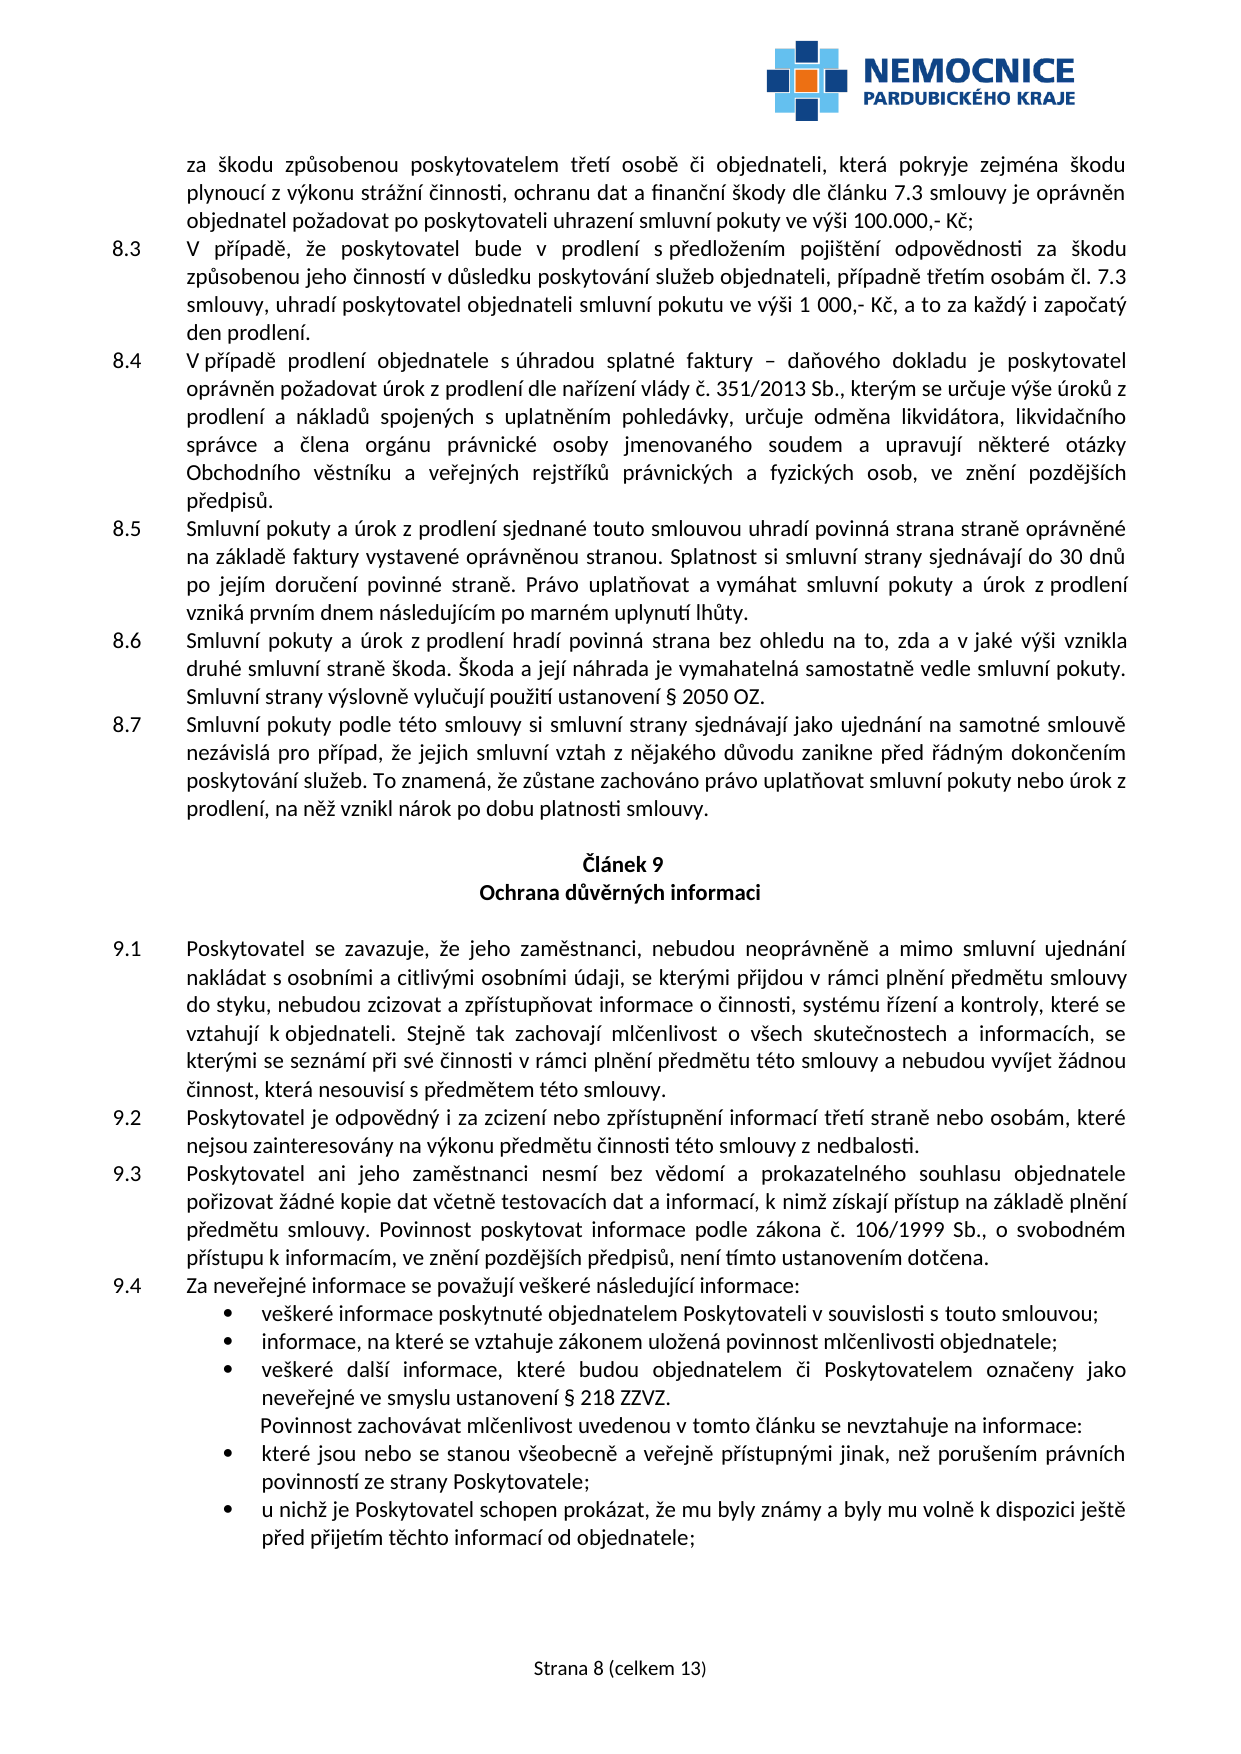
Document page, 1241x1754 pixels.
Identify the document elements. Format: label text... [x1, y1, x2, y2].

list V případě prodlení objednatele s úhradou splatné faktury – daňového dokladu je poskytovatel oprávněn požadovat úrok z prodlení dle nařízení vlády č. 351/2013 Sb., kterým se určuje výše úroků z prodlení a nákladů spojených s uplatněním pohledávky, určuje odměna likvidátora, likvidačního správce a člena orgánu právnické osoby jmenovaného soudem a upravují některé otázky Obchodního věstníku a veřejných rejstříků právnických a fyzických osob, ve znění pozdějších předpisů. [112, 346, 1128, 514]
text Povinnost zachovávat mlčenlivost uvedenou v tomto článku se nevztahuje na informace: [260, 1411, 1128, 1439]
list Poskytovatel je odpovědný i za zcizení nebo zpřístupnění informací třetí straně nebo osobám, které nejsou zainteresovány na výkonu předmětu činnosti této smlouvy z nedbalosti. [112, 1103, 1128, 1159]
list Smluvní pokuty a úrok z prodlení hradí povinná strana bez ohledu na to, zda a v jaké výši vznikla druhé smluvní straně škoda. Škoda a její náhrada je vymahatelná samostatně vedle smluvní pokuty. Smluvní strany výslovně vylučují použití ustanovení § 2050 OZ. [112, 626, 1128, 710]
list u nichž je Poskytovatel schopen prokázat, že mu byly známy a byly mu volně k dispozici ještě před přijetím těchto informací od objednatele; [224, 1495, 1128, 1551]
list V případě, že poskytovatel bude v prodlení s předložením pojištění odpovědnosti za škodu způsobenou jeho činností v důsledku poskytování služeb objednateli, případně třetím osobám čl. 7.3 smlouvy, uhradí poskytovatel objednateli smluvní pokutu ve výši 1 000,- Kč, a to za každý i započatý den prodlení. [112, 234, 1128, 346]
list Poskytovatel ani jeho zaměstnanci nesmí bez vědomí a prokazatelného souhlasu objednatele pořizovat žádné kopie dat včetně testovacích dat a informací, k nimž získají přístup na základě plnění předmětu smlouvy. Povinnost poskytovat informace podle zákona č. 106/1999 Sb., o svobodném přístupu k informacím, ve znění pozdějších předpisů, není tímto ustanovením dotčena. [112, 1159, 1128, 1271]
text Ochrana důvěrných informaci [112, 878, 1128, 907]
list které jsou nebo se stanou všeobecně a veřejně přístupnými jinak, než porušením právních povinností ze strany Poskytovatele; [224, 1439, 1128, 1495]
list informace, na které se vztahuje zákonem uložená povinnost mlčenlivosti objednatele; [224, 1327, 1128, 1355]
list veškeré informace poskytnuté objednatelem Poskytovateli v souvislosti s touto smlouvou; [224, 1299, 1128, 1327]
picture [765, 39, 1075, 122]
list Smluvní pokuty podle této smlouvy si smluvní strany sjednávají jako ujednání na samotné smlouvě nezávislá pro případ, že jejich smluvní vztah z nějakého důvodu zanikne před řádným dokončením poskytování služeb. To znamená, že zůstane zachováno právo uplatňovat smluvní pokuty nebo úrok z prodlení, na něž vznikl nárok po dobu platnosti smlouvy. [112, 710, 1128, 822]
list Smluvní pokuty a úrok z prodlení sjednané touto smlouvou uhradí povinná strana straně oprávněné na základě faktury vystavené oprávněnou stranou. Splatnost si smluvní strany sjednávají do 30 dnů po jejím doručení povinné straně. Právo uplatňovat a vymáhat smluvní pokuty a úrok z prodlení vzniká prvním dnem následujícím po marném uplynutí lhůty. [112, 514, 1128, 626]
list Poskytovatel se zavazuje, že jeho zaměstnanci, nebudou neoprávněně a mimo smluvní ujednání nakládat s osobními a citlivými osobními údaji, se kterými přijdou v rámci plnění předmětu smlouvy do styku, nebudou zcizovat a zpřístupňovat informace o činnosti, systému řízení a kontroly, které se vztahují k objednateli. Stejně tak zachovají mlčenlivost o všech skutečnostech a informacích, se kterými se seznámí při své činnosti v rámci plnění předmětu této smlouvy a nebudou vyvíjet žádnou činnost, která nesouvisí s předmětem této smlouvy. [112, 934, 1128, 1103]
list veškeré další informace, které budou objednatelem či Poskytovatelem označeny jako neveřejné ve smyslu ustanovení § 218 ZZVZ. [224, 1355, 1128, 1411]
list Za neveřejné informace se považují veškeré následující informace: [112, 1271, 1128, 1299]
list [112, 150, 1128, 234]
